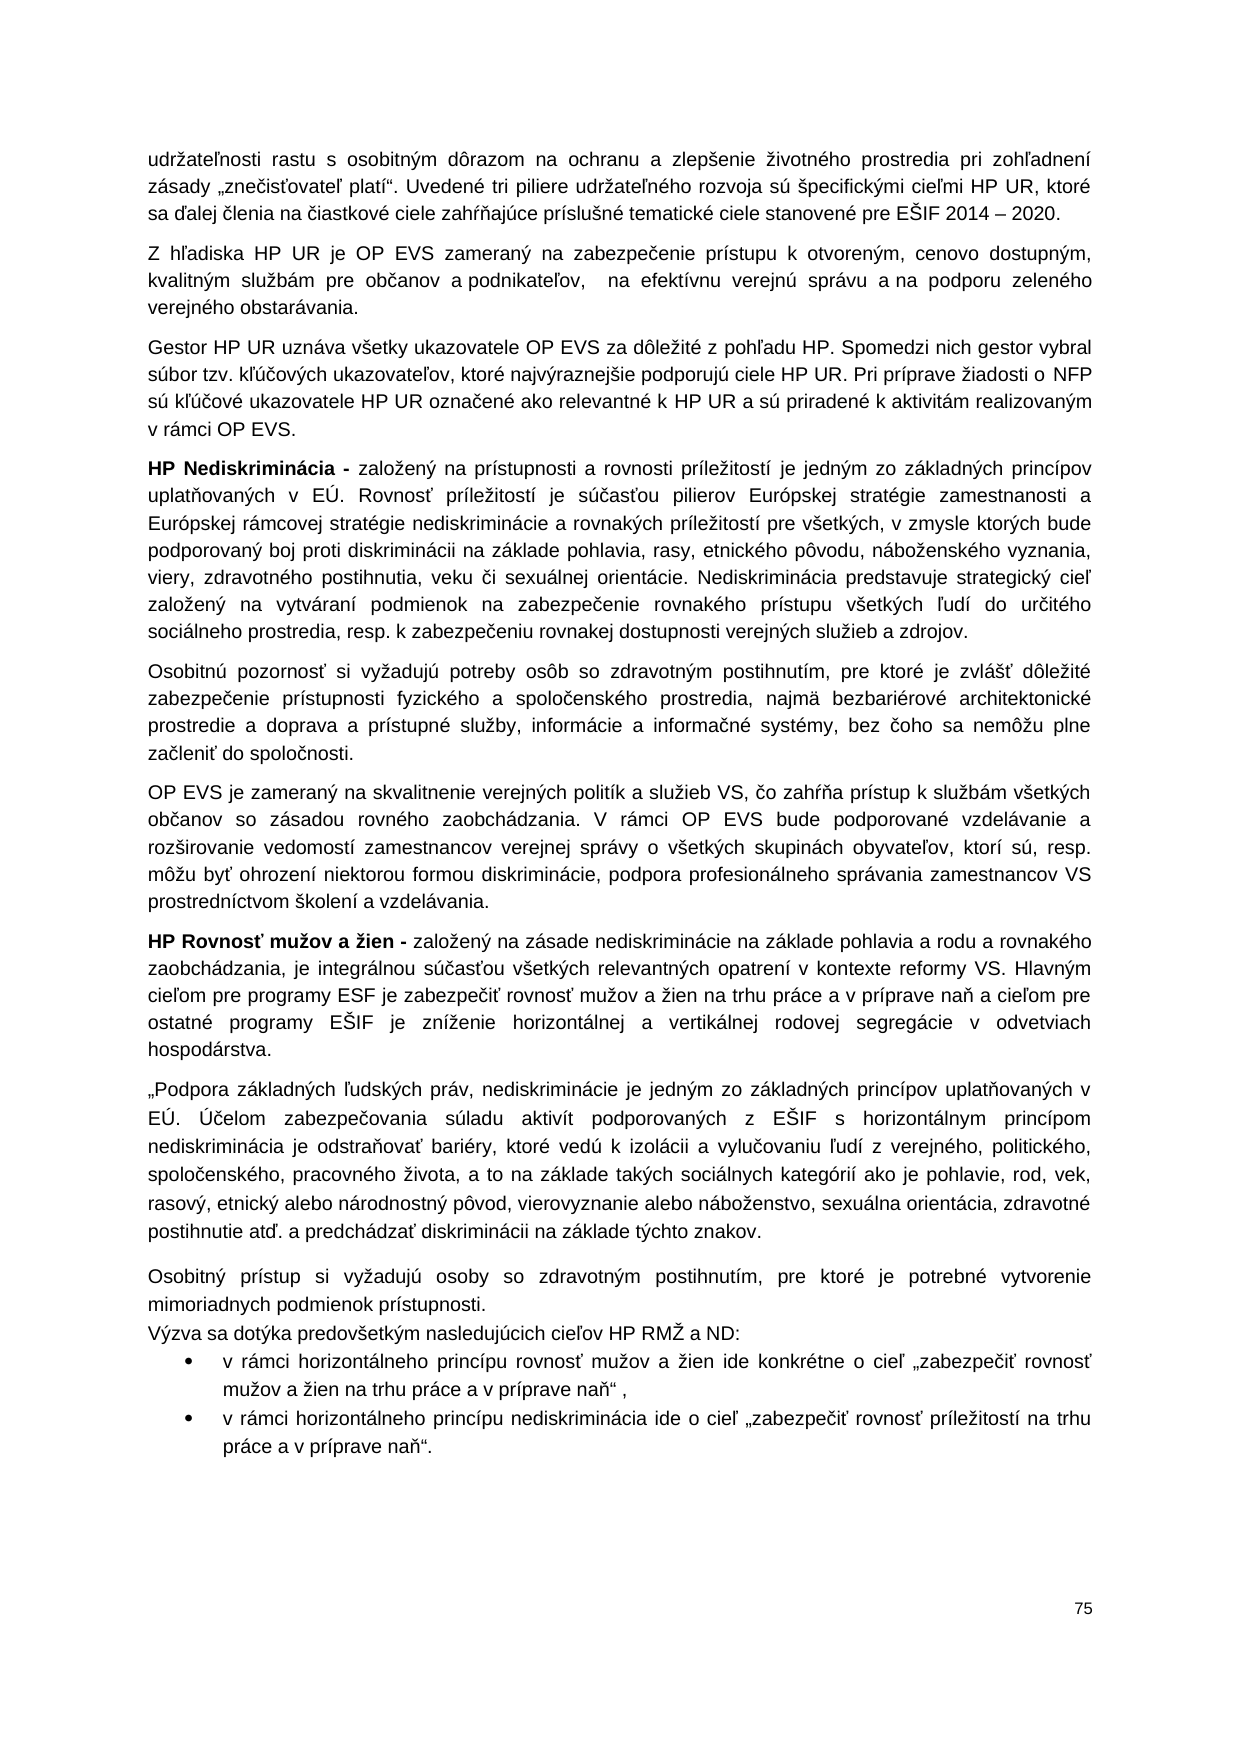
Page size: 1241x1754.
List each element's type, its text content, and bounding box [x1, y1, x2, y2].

text OP EVS je zameraný na skvalitnenie verejných politík a služieb VS, čo zahŕňa prístup k službám všetkých občanov so zásadou rovného zaobchádzania. V rámci OP EVS bude podporované vzdelávanie a rozširovanie vedomostí zamestnancov verejnej správy o všetkých skupinách obyvateľov, ktorí sú, resp. môžu byť ohrození niektorou formou diskriminácie, podpora profesionálneho správania zamestnancov VS prostredníctvom školení a vzdelávania. [148, 781, 1092, 913]
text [148, 148, 1092, 225]
text Výzva sa dotýka predovšetkým nasledujúcich cieľov HP RMŽ a ND: [148, 1321, 1092, 1344]
text Z hľadiska HP UR je OP EVS zameraný na zabezpečenie prístupu k otvoreným, cenovo dostupným, kvalitným službám pre občanov a podnikateľov, na efektívnu verejnú správu a na podporu zeleného verejného obstarávania. [148, 242, 1092, 319]
list v rámci horizontálneho princípu nediskriminácia ide o cieľ „zabezpečiť rovnosť príležitostí na trhu práce a v príprave naň“. [185, 1406, 1092, 1458]
text HP Nediskriminácia - založený na prístupnosti a rovnosti príležitostí je jedným zo základných princípov uplatňovaných v EÚ. Rovnosť príležitostí je súčasťou pilierov Európskej stratégie zamestnanosti a Európskej rámcovej stratégie nediskriminácie a rovnakých príležitostí pre všetkých, v zmysle ktorých bude podporovaný boj proti diskriminácii na základe pohlavia, rasy, etnického pôvodu, náboženského vyznania, viery, zdravotného postihnutia, veku či sexuálnej orientácie. Nediskriminácia predstavuje strategický cieľ založený na vytváraní podmienok na zabezpečenie rovnakého prístupu všetkých ľudí do určitého sociálneho prostredia, resp. k zabezpečeniu rovnakej dostupnosti verejných služieb a zdrojov. [148, 457, 1092, 643]
text Osobitnú pozornosť si vyžadujú potreby osôb so zdravotným postihnutím, pre ktoré je zvlášť dôležité zabezpečenie prístupnosti fyzického a spoločenského prostredia, najmä bezbariérové architektonické prostredie a doprava a prístupné služby, informácie a informačné systémy, bez čoho sa nemôžu plne začleniť do spoločnosti. [148, 660, 1092, 764]
list v rámci horizontálneho princípu rovnosť mužov a žien ide konkrétne o cieľ „zabezpečiť rovnosť mužov a žien na trhu práce a v príprave naň“ , [185, 1350, 1092, 1401]
text Osobitný prístup si vyžadujú osoby so zdravotným postihnutím, pre ktoré je potrebné vytvorenie mimoriadnych podmienok prístupnosti. [148, 1265, 1092, 1316]
text HP Rovnosť mužov a žien - založený na zásade nediskriminácie na základe pohlavia a rodu a rovnakého zaobchádzania, je integrálnou súčasťou všetkých relevantných opatrení v kontexte reformy VS. Hlavným cieľom pre programy ESF je zabezpečiť rovnosť mužov a žien na trhu práce a v príprave naň a cieľom pre ostatné programy EŠIF je zníženie horizontálnej a vertikálnej rodovej segregácie v odvetviach hospodárstva. [148, 929, 1092, 1061]
text „Podpora základných ľudských práv, nediskriminácie je jedným zo základných princípov uplatňovaných v EÚ. Účelom zabezpečovania súladu aktivít podporovaných z EŠIF s horizontálnym princípom nediskriminácia je odstraňovať bariéry, ktoré vedú k izolácii a vylučovaniu ľudí z verejného, politického, spoločenského, pracovného života, a to na základe takých sociálnych kategórií ako je pohlavie, rod, vek, rasový, etnický alebo národnostný pôvod, vierovyznanie alebo náboženstvo, sexuálna orientácia, zdravotné postihnutie atď. a predchádzať diskriminácii na základe týchto znakov. [148, 1078, 1092, 1242]
text Gestor HP UR uznáva všetky ukazovatele OP EVS za dôležité z pohľadu HP. Spomedzi nich gestor vybral súbor tzv. kľúčových ukazovateľov, ktoré najvýraznejšie podporujú ciele HP UR. Pri príprave žiadosti o NFP sú kľúčové ukazovatele HP UR označené ako relevantné k HP UR a sú priradené k aktivitám realizovaným v rámci OP EVS. [148, 336, 1092, 440]
